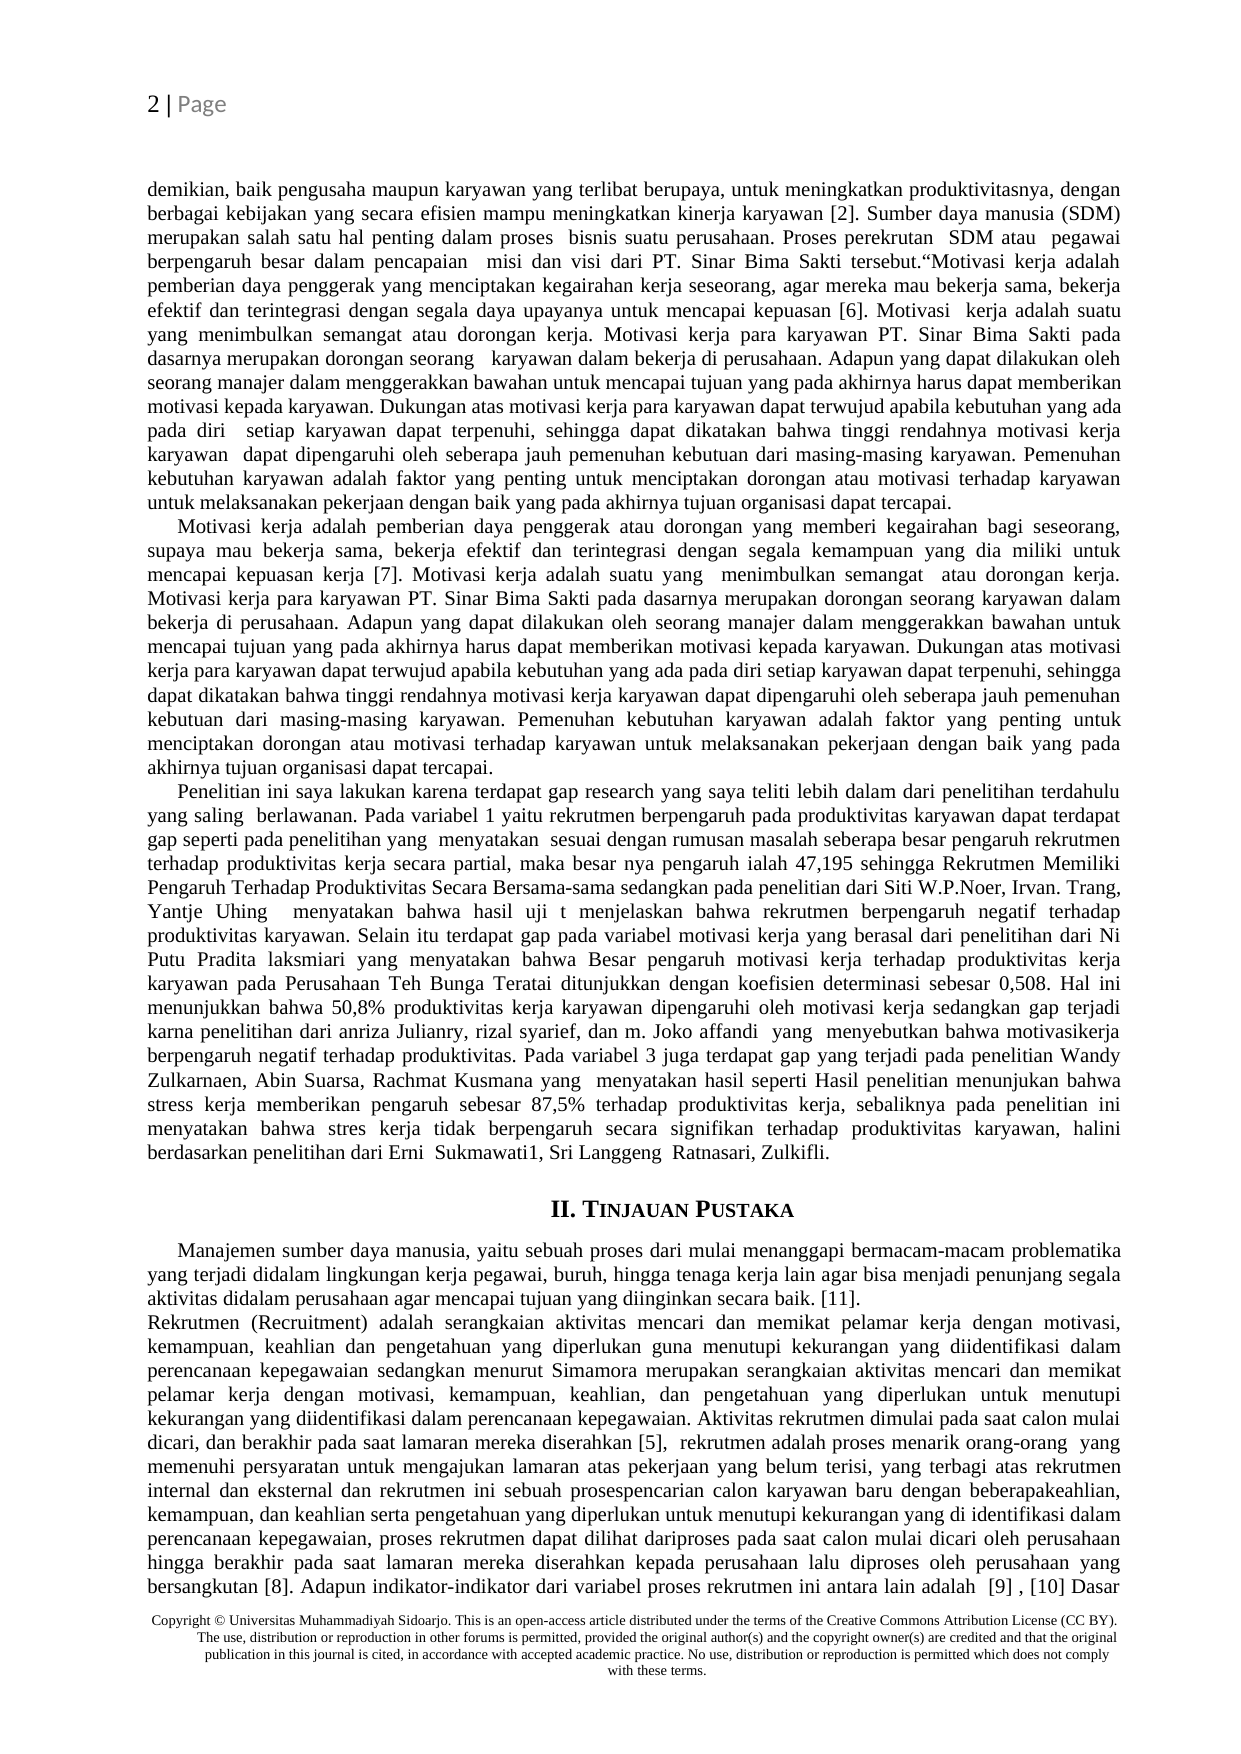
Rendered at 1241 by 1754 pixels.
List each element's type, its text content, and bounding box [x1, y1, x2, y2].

text Manajemen sumber daya manusia, yaitu sebuah proses dari mulai menanggapi bermacam-macam problematika yang terjadi didalam lingkungan kerja pegawai, buruh, hingga tenaga kerja lain agar bisa menjadi penunjang segala aktivitas didalam perusahaan agar mencapai tujuan yang diinginkan secara baik. [11]. [147, 1237, 1122, 1310]
subtitle II. Tinjauan Pustaka [147, 1194, 1122, 1222]
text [147, 1310, 1122, 1598]
text Penelitian ini saya lakukan karena terdapat gap research yang saya teliti lebih dalam dari penelitihan terdahulu yang saling berlawanan. Pada variabel 1 yaitu rekrutmen berpengaruh pada produktivitas karyawan dapat terdapat gap seperti pada penelitihan yang menyatakan sesuai dengan rumusan masalah seberapa besar pengaruh rekrutmen terhadap produktivitas kerja secara partial, maka besar nya pengaruh ialah 47,195 sehingga Rekrutmen Memiliki Pengaruh Terhadap Produktivitas Secara Bersama-sama sedangkan pada penelitian dari Siti W.P.Noer, Irvan. Trang, Yantje Uhing menyatakan bahwa hasil uji t menjelaskan bahwa rekrutmen berpengaruh negatif terhadap produktivitas karyawan. Selain itu terdapat gap pada variabel motivasi kerja yang berasal dari penelitihan dari Ni Putu Pradita laksmiari yang menyatakan bahwa Besar pengaruh motivasi kerja terhadap produktivitas kerja karyawan pada Perusahaan Teh Bunga Teratai ditunjukkan dengan koefisien determinasi sebesar 0,508. Hal ini menunjukkan bahwa 50,8% produktivitas kerja karyawan dipengaruhi oleh motivasi kerja sedangkan gap terjadi karna penelitihan dari anriza Julianry, rizal syarief, dan m. Joko affandi yang menyebutkan bahwa motivasikerja berpengaruh negatif terhadap produktivitas. Pada variabel 3 juga terdapat gap yang terjadi pada penelitian Wandy Zulkarnaen, Abin Suarsa, Rachmat Kusmana yang menyatakan hasil seperti Hasil penelitian menunjukan bahwa stress kerja memberikan pengaruh sebesar 87,5% terhadap produktivitas kerja, sebaliknya pada penelitian ini menyatakan bahwa stres kerja tidak berpengaruh secara signifikan terhadap produktivitas karyawan, halini berdasarkan penelitihan dari Erni Sukmawati1, Sri Langgeng Ratnasari, Zulkifli. [147, 779, 1122, 1164]
text Motivasi kerja adalah pemberian daya penggerak atau dorongan yang memberi kegairahan bagi seseorang, supaya mau bekerja sama, bekerja efektif dan terintegrasi dengan segala kemampuan yang dia miliki untuk mencapai kepuasan kerja [7]. Motivasi kerja adalah suatu yang menimbulkan semangat atau dorongan kerja. Motivasi kerja para karyawan PT. Sinar Bima Sakti pada dasarnya merupakan dorongan seorang karyawan dalam bekerja di perusahaan. Adapun yang dapat dilakukan oleh seorang manajer dalam menggerakkan bawahan untuk mencapai tujuan yang pada akhirnya harus dapat memberikan motivasi kepada karyawan. Dukungan atas motivasi kerja para karyawan dapat terwujud apabila kebutuhan yang ada pada diri setiap karyawan dapat terpenuhi, sehingga dapat dikatakan bahwa tinggi rendahnya motivasi kerja karyawan dapat dipengaruhi oleh seberapa jauh pemenuhan kebutuan dari masing-masing karyawan. Pemenuhan kebutuhan karyawan adalah faktor yang penting untuk menciptakan dorongan atau motivasi terhadap karyawan untuk melaksanakan pekerjaan dengan baik yang pada akhirnya tujuan organisasi dapat tercapai. [147, 514, 1122, 779]
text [147, 177, 1122, 514]
